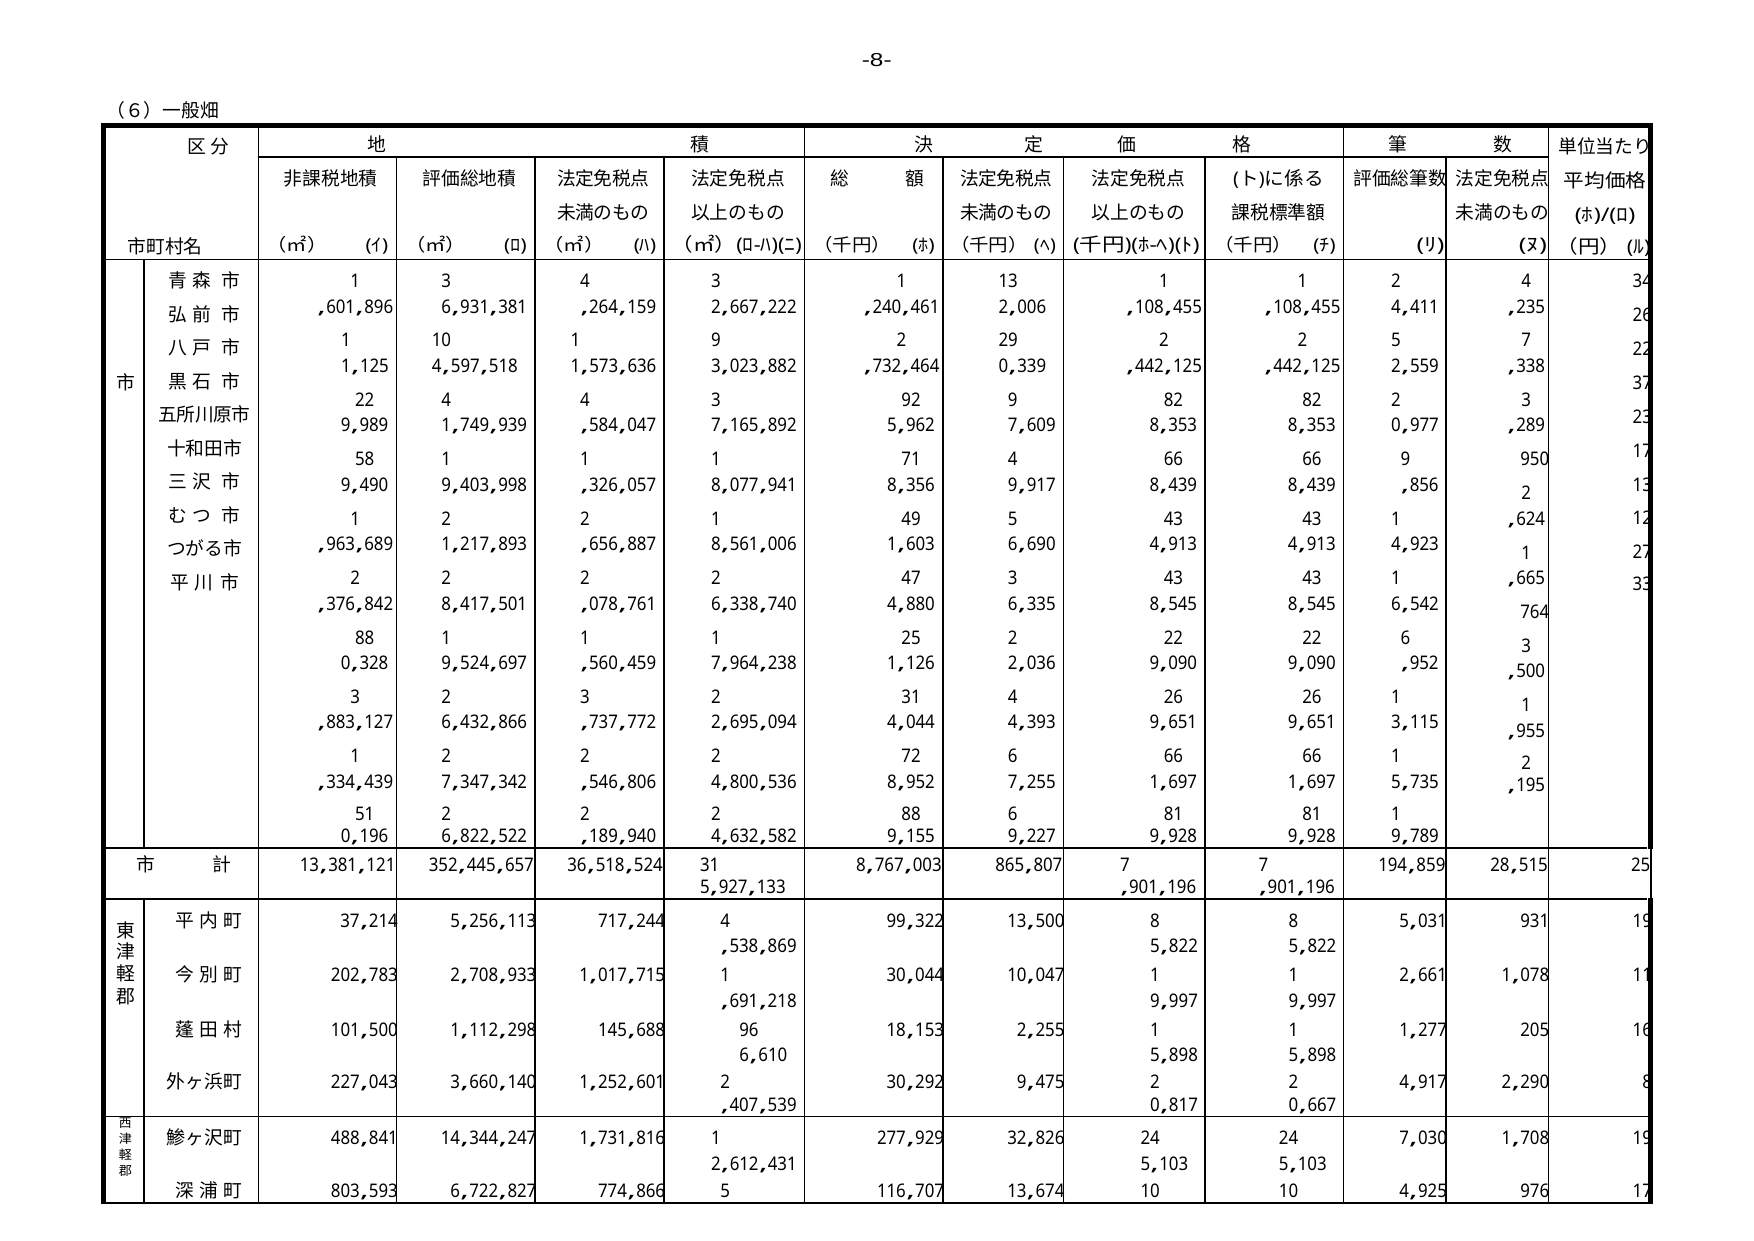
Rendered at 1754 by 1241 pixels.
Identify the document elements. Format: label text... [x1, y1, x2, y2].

table_cell 20,667 [1206, 1067, 1343, 1116]
table_cell 13,500 [944, 900, 1063, 958]
table_cell 20,817 [1064, 1067, 1204, 1116]
table_cell 132,006 290,339 97,609 49,917 56,690 36,335 22,036 44,393 67,255 69,227 [944, 260, 1063, 847]
table_cell 11 [1549, 958, 1648, 1013]
table_cell 101,500 [259, 1013, 396, 1067]
table_cell 32,826 [944, 1117, 1063, 1176]
table_cell 総 額 （千円） (ﾎ) [805, 158, 942, 258]
text （６）一般畑 [106, 98, 1727, 123]
text -8- [362, 49, 1390, 70]
table_cell 4,264,159 11,573,636 4,584,047 1,326,057 2,656,887 2,078,761 1,560,459 3,737,772 2,546,806 2,189,940 [536, 260, 663, 847]
table_cell 東津軽郡 [106, 900, 143, 1116]
table_cell 15,898 [1206, 1013, 1343, 1067]
table_cell 5,947,961 [665, 1176, 804, 1202]
table_cell 1,708 [1447, 1117, 1548, 1176]
table_cell 4,235 7,338 3,289 950 2,624 1,665 764 3,500 1,955 2,195 [1447, 260, 1548, 847]
table_cell 1,691,218 [665, 958, 804, 1013]
table_cell 市 [106, 260, 143, 847]
table_header 積 [664, 128, 706, 156]
table_header 区 分 市町村名 [106, 128, 258, 258]
table_cell 18,153 [805, 1013, 942, 1067]
table_cell 1,108,455 2,442,125 828,353 668,439 434,913 438,545 229,090 269,651 661,697 819,928 [1064, 260, 1204, 847]
table_cell 13,674 [944, 1176, 1063, 1202]
table_cell 205 [1447, 1013, 1548, 1067]
table_cell 14,344,247 [397, 1117, 534, 1176]
table_cell 30,044 [805, 958, 942, 1013]
table_header 筆 [1344, 128, 1446, 156]
table_cell 85,822 [1064, 900, 1204, 958]
table_header [397, 128, 535, 156]
table_header 単位当たり平均価格(ﾎ)/(ﾛ) （円） (ﾙ) [1549, 128, 1648, 258]
table_cell 1,731,816 [536, 1117, 663, 1176]
table_cell 蓬 田 村 [145, 1013, 258, 1067]
table_header [706, 128, 804, 156]
table_cell 市 計 [106, 849, 258, 898]
table_cell 245,103 [1206, 1117, 1343, 1176]
table_cell 19 [1549, 898, 1648, 958]
table_header [1135, 128, 1205, 156]
table_cell 1,017,715 [536, 958, 663, 1013]
table_cell 25 [1549, 847, 1650, 898]
table_cell 4,917 [1344, 1067, 1445, 1116]
table_header 価 [1064, 128, 1135, 156]
table_cell 103,033 [1064, 1176, 1204, 1202]
table_cell 鯵ヶ沢町 [145, 1117, 258, 1176]
table_cell 5,031 [1344, 900, 1445, 958]
table_cell 法定免税点未満のもの (ﾇ) [1447, 158, 1548, 258]
table_cell 2,255 [944, 1013, 1063, 1067]
table_cell 803,593 [259, 1176, 396, 1202]
table_cell 315,927,133 [665, 849, 804, 898]
table_cell 3,660,140 [397, 1067, 534, 1116]
table_cell 488,841 [259, 1117, 396, 1176]
table_cell 2,661 [1344, 958, 1445, 1013]
table_cell 7,901,196 [1206, 849, 1343, 898]
table_cell 36,931,381 104,597,518 41,749,939 19,403,998 21,217,893 28,417,501 19,524,697 26,432,866 27,347,342 26,822,522 [397, 260, 534, 847]
table_cell 4,925 [1344, 1176, 1445, 1202]
table_cell 法定免税点未満のもの （千円） (ﾍ) [944, 158, 1063, 258]
table_header 格 [1205, 128, 1261, 156]
table_cell 966,610 [665, 1013, 804, 1067]
table_cell 4,538,869 [665, 900, 804, 958]
table_cell 277,929 [805, 1117, 942, 1176]
table_cell 9,475 [944, 1067, 1063, 1116]
table_cell 2,407,539 [665, 1067, 804, 1116]
table_cell 16 [1549, 1013, 1648, 1067]
table_cell 32,667,222 93,023,882 37,165,892 18,077,941 18,561,006 26,338,740 17,964,238 22,695,094 24,800,536 24,632,582 [665, 260, 804, 847]
table_cell 法定免税点以上のもの (千円)(ﾎ-ﾍ)(ﾄ) [1064, 158, 1204, 258]
table_header [1261, 128, 1343, 156]
table_cell 227,043 [259, 1067, 396, 1116]
table_cell (ト)に係る課税標準額 （千円） (ﾁ) [1206, 158, 1343, 258]
table_cell 1,277 [1344, 1013, 1445, 1067]
table_cell 西 津軽郡 [106, 1117, 143, 1202]
table_cell 1,240,461 2,732,464 925,962 718,356 491,603 474,880 251,126 314,044 728,952 889,155 [805, 260, 942, 847]
table_cell 1,252,601 [536, 1067, 663, 1116]
table_cell 15,898 [1064, 1013, 1204, 1067]
table_cell 2,290 [1447, 1067, 1548, 1116]
table_cell 931 [1447, 900, 1548, 958]
table_cell 青 森 市 弘 前 市 八 戸 市 黒 石 市 五所川原市十和田市 三 沢 市 む つ 市 つがる市 平 川 市 [145, 260, 258, 847]
table_cell 2,708,933 [397, 958, 534, 1013]
table_cell 1,112,298 [397, 1013, 534, 1067]
table_cell 37,214 [259, 900, 396, 958]
table_cell 法定免税点以上のもの （㎡）(ﾛ-ﾊ)(ﾆ) [665, 158, 804, 258]
table_cell 194,859 [1344, 849, 1445, 898]
table_cell 今 別 町 [145, 958, 258, 1013]
table_cell 深 浦 町 [145, 1176, 258, 1202]
table_header 定 [943, 128, 1063, 156]
table_cell 7,901,196 [1064, 849, 1204, 898]
table_cell 1,108,455 2,442,125 828,353 668,439 434,913 438,545 229,090 269,651 661,697 819,928 [1206, 260, 1343, 847]
table_cell 法定免税点未満のもの （㎡） (ﾊ) [536, 158, 663, 258]
table_cell 1,078 [1447, 958, 1548, 1013]
table_cell 774,866 [536, 1176, 663, 1202]
table_cell 36,518,524 [536, 849, 663, 898]
table_cell 19,997 [1206, 958, 1343, 1013]
table_cell 352,445,657 [397, 849, 534, 898]
table_cell 85,822 [1206, 900, 1343, 958]
table_header 地 [259, 128, 397, 156]
table_cell 865,807 [944, 849, 1063, 898]
table_cell 1,601,896 11,125 229,989 589,490 1,963,689 2,376,842 880,328 3,883,127 1,334,439 510,196 [259, 260, 396, 847]
table_cell 5,256,113 [397, 900, 534, 958]
table_header 数 [1446, 128, 1548, 156]
table_cell 13,381,121 [259, 849, 396, 898]
table_cell 717,244 [536, 900, 663, 958]
table_cell 8,767,003 [805, 849, 942, 898]
table_cell 17 [1549, 1176, 1648, 1202]
table_cell 8 [1549, 1067, 1648, 1116]
table_cell 976 [1447, 1176, 1548, 1202]
table_cell 平 内 町 [145, 900, 258, 958]
table_cell 245,103 [1064, 1117, 1204, 1176]
table_cell 19 [1549, 1117, 1648, 1176]
table_cell 12,612,431 [665, 1117, 804, 1176]
table_cell 外ヶ浜町 [145, 1067, 258, 1116]
table_cell 10,047 [944, 958, 1063, 1013]
table_cell 34 26 22 37 23 17 13 12 27 33 [1549, 260, 1648, 847]
table_cell 103,033 [1206, 1176, 1343, 1202]
table_cell 19,997 [1064, 958, 1204, 1013]
table_header 決 [805, 128, 943, 156]
table_cell 145,688 [536, 1013, 663, 1067]
table_cell 評価総筆数 (ﾘ) [1344, 158, 1445, 258]
table_cell 28,515 [1447, 849, 1548, 898]
table_cell 評価総地積 （㎡） (ﾛ) [397, 158, 534, 258]
table_cell 6,722,827 [397, 1176, 534, 1202]
table_cell 116,707 [805, 1176, 942, 1202]
table_cell 99,322 [805, 900, 942, 958]
table_header [535, 128, 664, 156]
table_cell 202,783 [259, 958, 396, 1013]
table_cell 30,292 [805, 1067, 942, 1116]
table_cell 24,411 52,559 20,977 9,856 14,923 16,542 6,952 13,115 15,735 19,789 [1344, 260, 1445, 847]
table_cell 非課税地積 （㎡） (ｲ) [259, 158, 396, 258]
table_cell 7,030 [1344, 1117, 1445, 1176]
